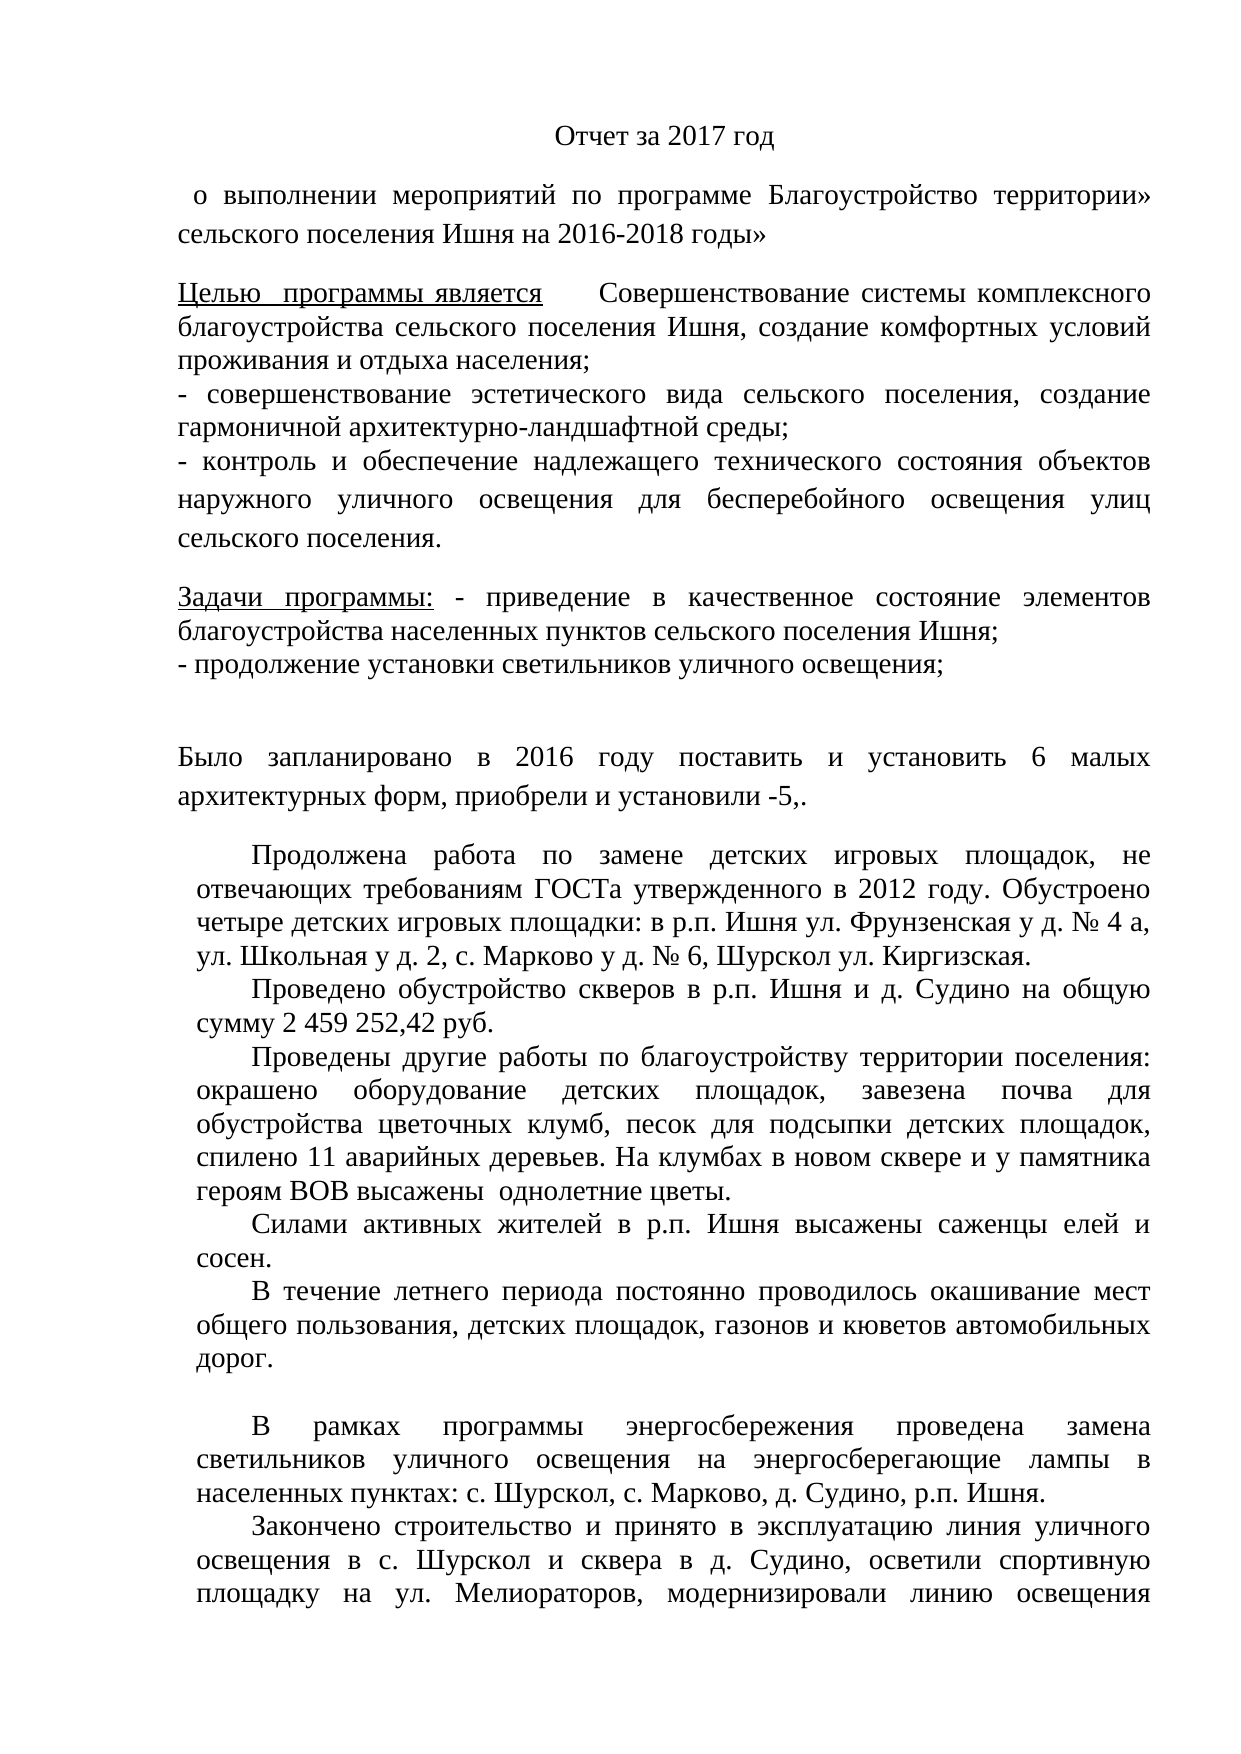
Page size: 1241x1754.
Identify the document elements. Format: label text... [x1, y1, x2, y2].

text Отчет за 2017 год [177, 118, 1152, 152]
text В рамках программы энергосбережения проведена замена светильников уличного освещения на энергосберегающие лампы в населенных пунктах: с. Шурскол, с. Марково, д. Судино, р.п. Ишня. [196, 1408, 1152, 1508]
text Было запланировано в 2016 году поставить и установить 6 малых архитектурных форм, приобрели и установили -5,. [177, 739, 1152, 812]
text - контроль и обеспечение надлежащего технического состояния объектов наружного уличного освещения для бесперебойного освещения улиц сельского поселения. [177, 443, 1152, 554]
text Проведено обустройство скверов в р.п. Ишня и д. Судино на общую сумму 2 459 252,42 руб. [196, 972, 1152, 1039]
text Проведены другие работы по благоустройству территории поселения: окрашено оборудование детских площадок, завезена почва для обустройства цветочных клумб, песок для подсыпки детских площадок, спилено 11 аварийных деревьев. На клумбах в новом сквере и у памятника героям ВОВ высажены однолетние цветы. [196, 1039, 1152, 1206]
text Целью программы является Совершенствование системы комплексного благоустройства сельского поселения Ишня, создание комфортных условий проживания и отдыха населения; [177, 275, 1152, 376]
text Силами активных жителей в р.п. Ишня высажены саженцы елей и сосен. [196, 1206, 1152, 1273]
text Продолжена работа по замене детских игровых площадок, не отвечающих требованиям ГОСТа утвержденного в 2012 году. Обустроено четыре детских игровых площадки: в р.п. Ишня ул. Фрунзенская у д. № 4 а, ул. Школьная у д. 2, с. Марково у д. № 6, Шурскол ул. Киргизская. [196, 837, 1152, 972]
text о выполнении мероприятий по программе Благоустройство территории» сельского поселения Ишня на 2016-2018 годы» [177, 177, 1152, 249]
text - продолжение установки светильников уличного освещения; [177, 647, 1152, 680]
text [196, 1508, 1152, 1609]
text - совершенствование эстетического вида сельского поселения, создание гармоничной архитектурно-ландшафтной среды; [177, 376, 1152, 443]
text В течение летнего периода постоянно проводилось окашивание мест общего пользования, детских площадок, газонов и кюветов автомобильных дорог. [196, 1273, 1152, 1374]
text Задачи программы: - приведение в качественное состояние элементов благоустройства населенных пунктов сельского поселения Ишня; [177, 579, 1152, 647]
